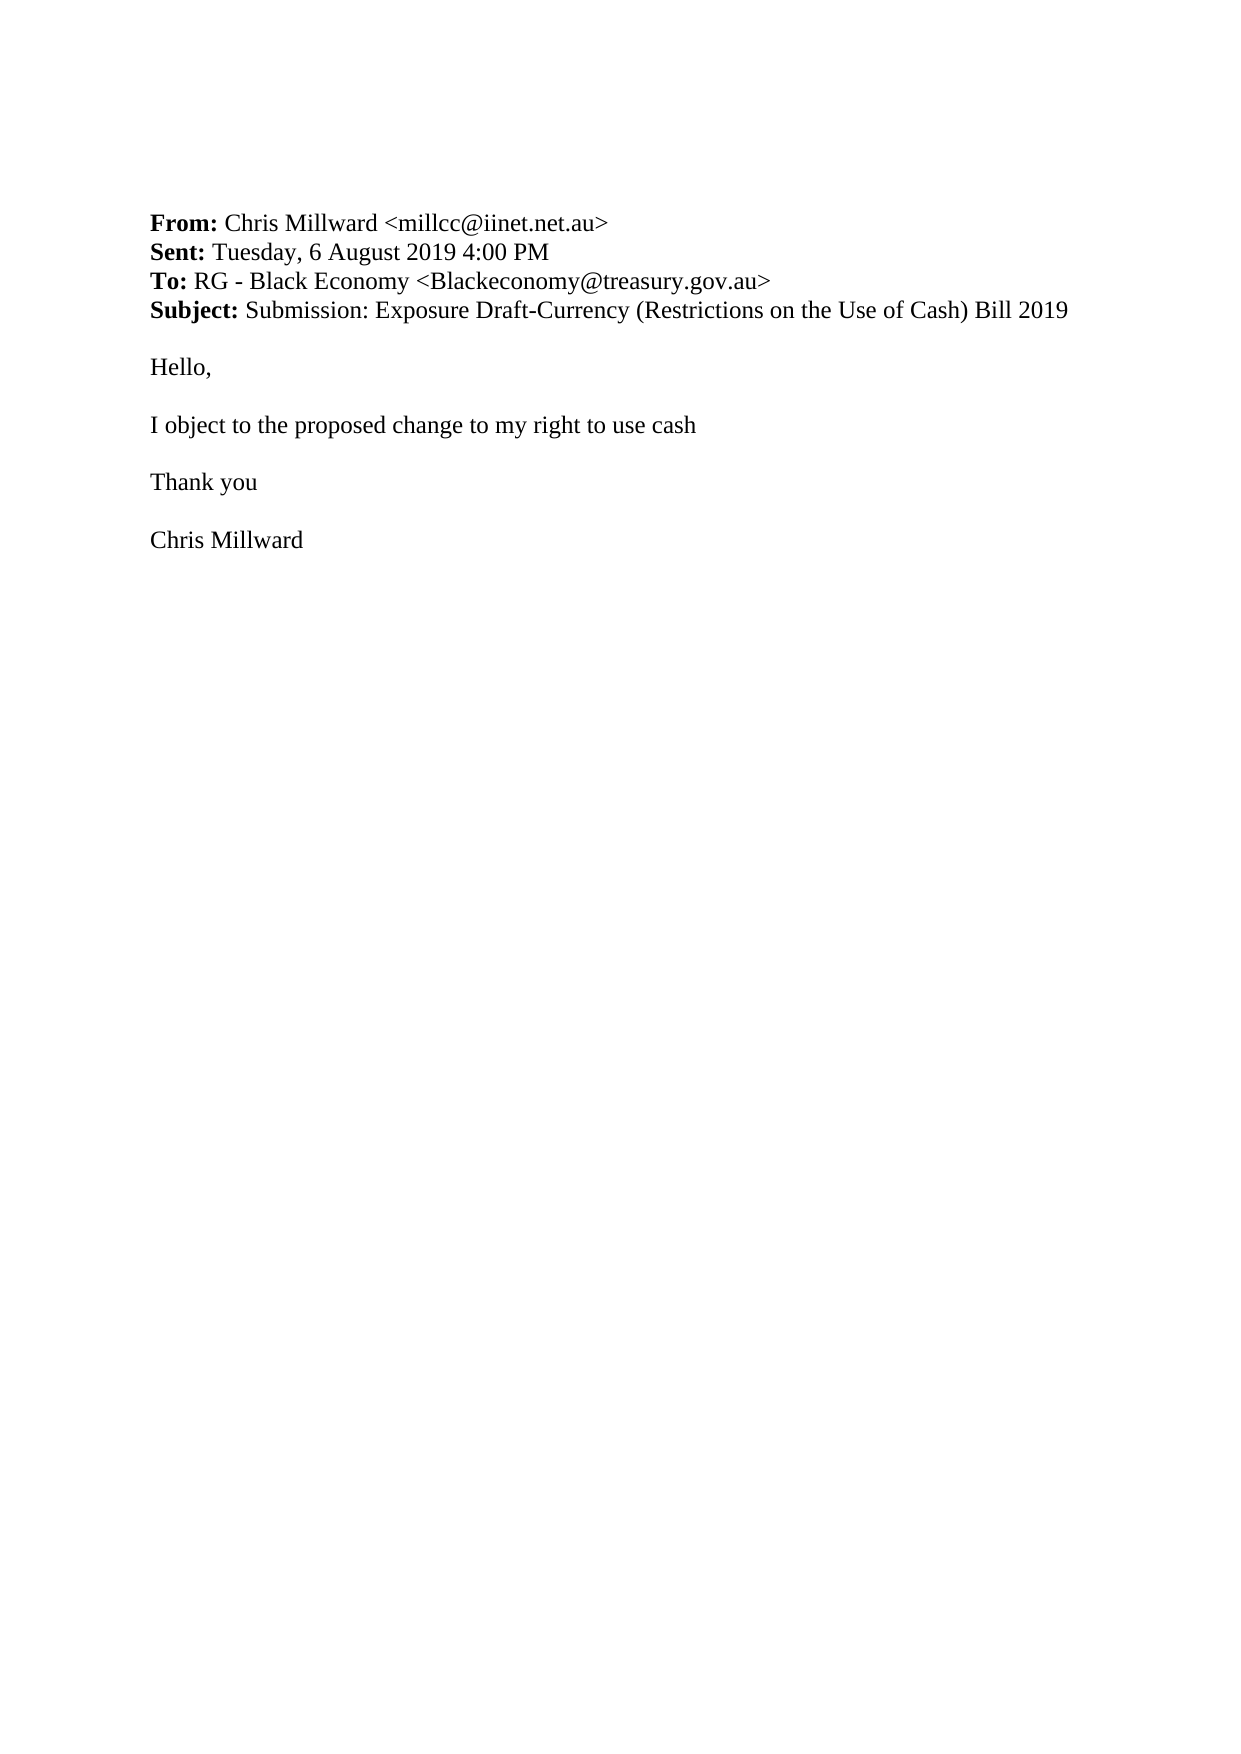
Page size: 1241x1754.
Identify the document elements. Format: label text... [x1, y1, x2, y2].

text Hello, [150, 352, 1090, 381]
text Chris Millward [150, 525, 1090, 553]
text Thank you [150, 467, 1090, 496]
text From: Chris Millward <millcc@iinet.net.au> Sent: Tuesday, 6 August 2019 4:00 PM To: RG - Black Economy <Blackeconomy@treasury.gov.au> Subject: Submission: Exposure Draft-Currency (Restrictions on the Use of Cash) Bill 2019 [150, 208, 1090, 323]
text I object to the proposed change to my right to use cash [150, 410, 1090, 438]
